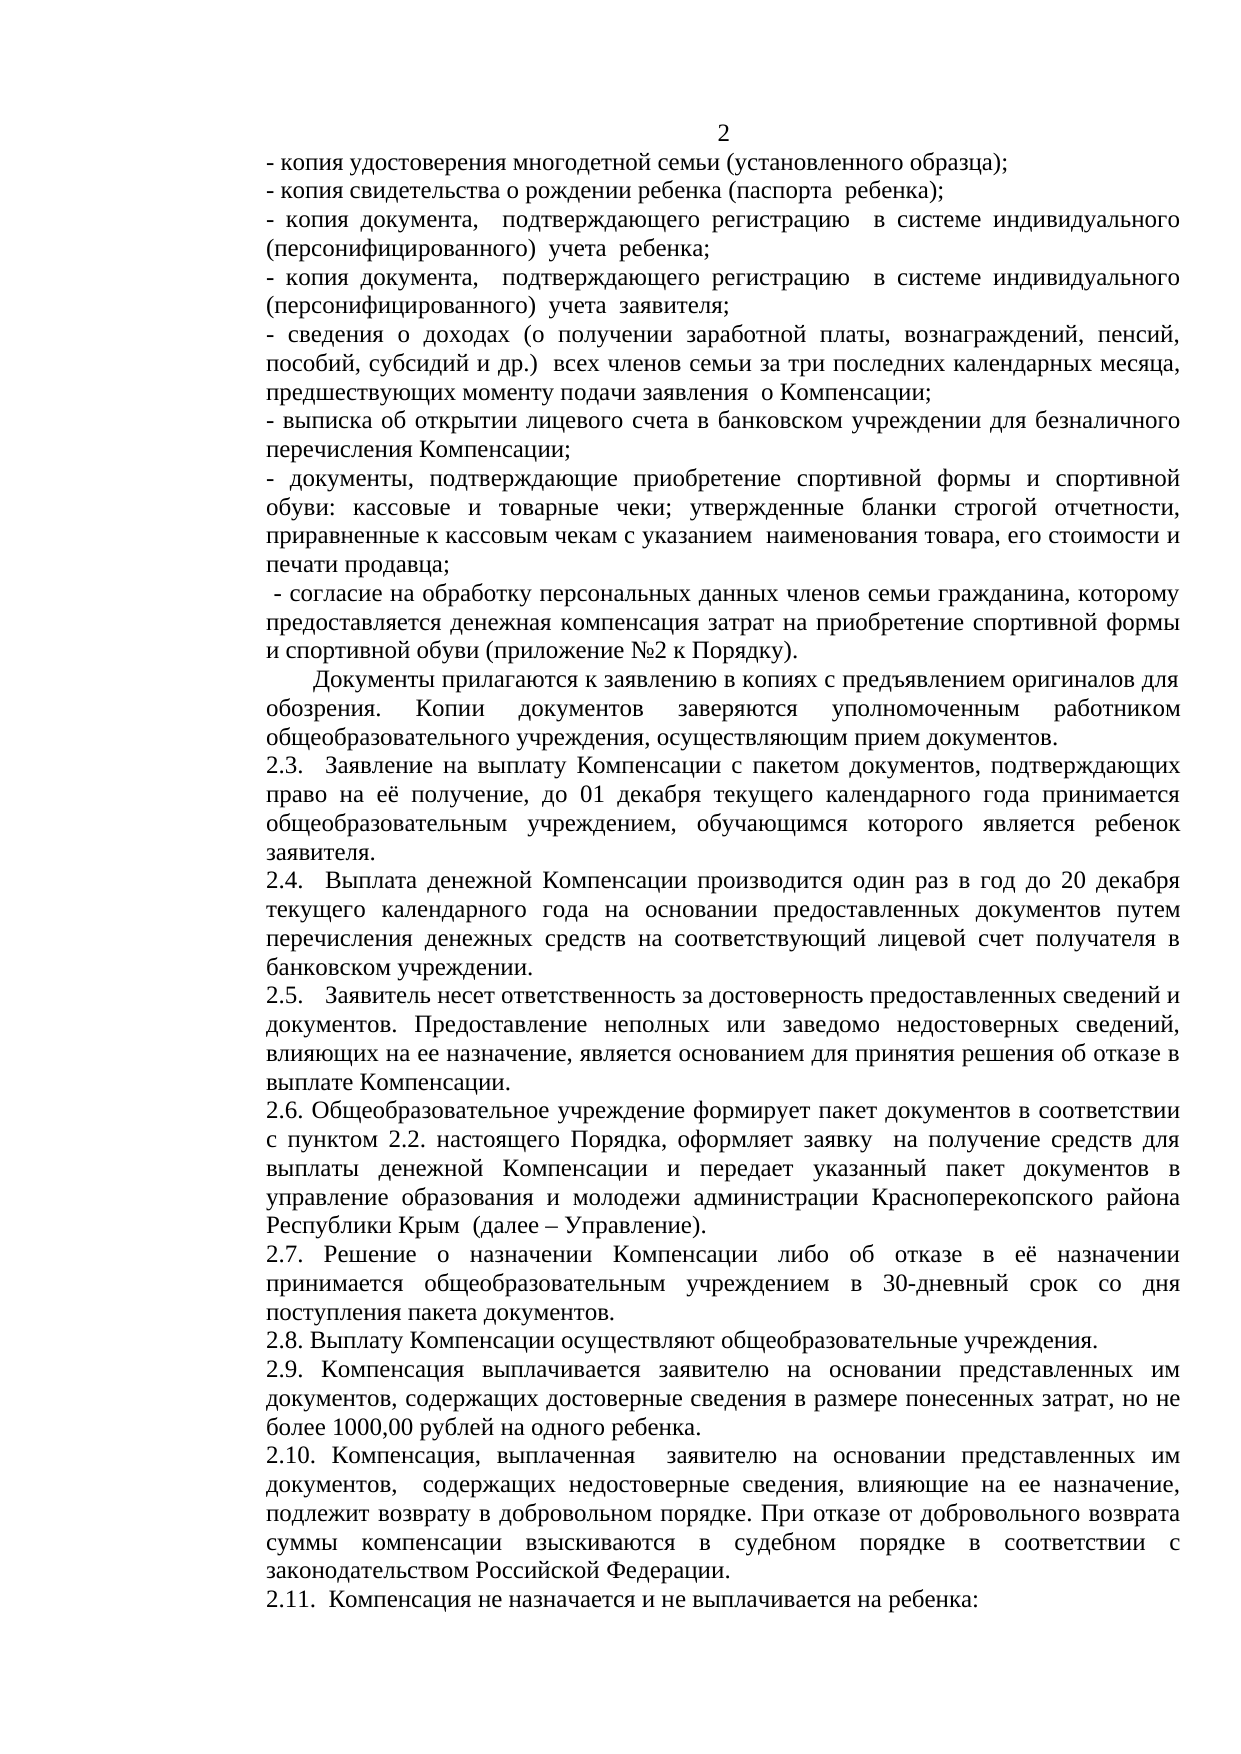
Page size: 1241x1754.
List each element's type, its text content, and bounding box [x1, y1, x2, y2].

list Документы прилагаются к заявлению в копиях с предъявлением оригиналов для обозрения. Копии документов заверяются уполномоченным работником общеобразовательного учреждения, осуществляющим прием документов. [266, 664, 1181, 751]
list 2.10. Компенсация, выплаченная заявителю на основании представленных им документов, содержащих недостоверные сведения, влияющие на ее назначение, подлежит возврату в добровольном порядке. При отказе от добровольного возврата суммы компенсации взыскиваются в судебном порядке в соответствии с законодательством Российской Федерации. [266, 1441, 1181, 1584]
list - копия документа, подтверждающего регистрацию в системе индивидуального (персонифицированного) учета ребенка; [266, 204, 1181, 262]
list - документы, подтверждающие приобретение спортивной формы и спортивной обуви: кассовые и товарные чеки; утвержденные бланки строгой отчетности, приравненные к кассовым чекам с указанием наименования товара, его стоимости и печати продавца; [266, 463, 1181, 578]
list - согласие на обработку персональных данных членов семьи гражданина, которому предоставляется денежная компенсация затрат на приобретение спортивной формы и спортивной обуви (приложение №2 к Порядку). [266, 578, 1181, 664]
list - копия свидетельства о рождении ребенка (паспорта ребенка); [266, 176, 1181, 204]
list 2 [266, 118, 1181, 147]
list 2.7. Решение о назначении Компенсации либо об отказе в её назначении принимается общеобразовательным учреждением в 30-дневный срок со дня поступления пакета документов. [266, 1239, 1181, 1326]
list - копия удостоверения многодетной семьи (установленного образца); [266, 147, 1181, 176]
list - копия документа, подтверждающего регистрацию в системе индивидуального (персонифицированного) учета заявителя; [266, 262, 1181, 319]
list 2.5. Заявитель несет ответственность за достоверность предоставленных сведений и документов. Предоставление неполных или заведомо недостоверных сведений, влияющих на ее назначение, является основанием для принятия решения об отказе в выплате Компенсации. [266, 981, 1181, 1096]
list 2.3. Заявление на выплату Компенсации с пакетом документов, подтверждающих право на её получение, до 01 декабря текущего календарного года принимается общеобразовательным учреждением, обучающимся которого является ребенок заявителя. [266, 751, 1181, 866]
list 2.6. Общеобразовательное учреждение формирует пакет документов в соответствии с пунктом 2.2. настоящего Порядка, оформляет заявку на получение средств для выплаты денежной Компенсации и передает указанный пакет документов в управление образования и молодежи администрации Красноперекопского района Республики Крым (далее – Управление). [266, 1096, 1181, 1239]
list 2.11. Компенсация не назначается и не выплачивается на ребенка: [266, 1584, 1181, 1613]
list 2.8. Выплату Компенсации осуществляют общеобразовательные учреждения. [266, 1326, 1181, 1354]
list 2.4. Выплата денежной Компенсации производится один раз в год до 20 декабря текущего календарного года на основании предоставленных документов путем перечисления денежных средств на соответствующий лицевой счет получателя в банковском учреждении. [266, 866, 1181, 981]
list - сведения о доходах (о получении заработной платы, вознаграждений, пенсий, пособий, субсидий и др.) всех членов семьи за три последних календарных месяца, предшествующих моменту подачи заявления о Компенсации; [266, 319, 1181, 406]
list 2.9. Компенсация выплачивается заявителю на основании представленных им документов, содержащих достоверные сведения в размере понесенных затрат, но не более 1000,00 рублей на одного ребенка. [266, 1354, 1181, 1441]
list - выписка об открытии лицевого счета в банковском учреждении для безналичного перечисления Компенсации; [266, 406, 1181, 463]
